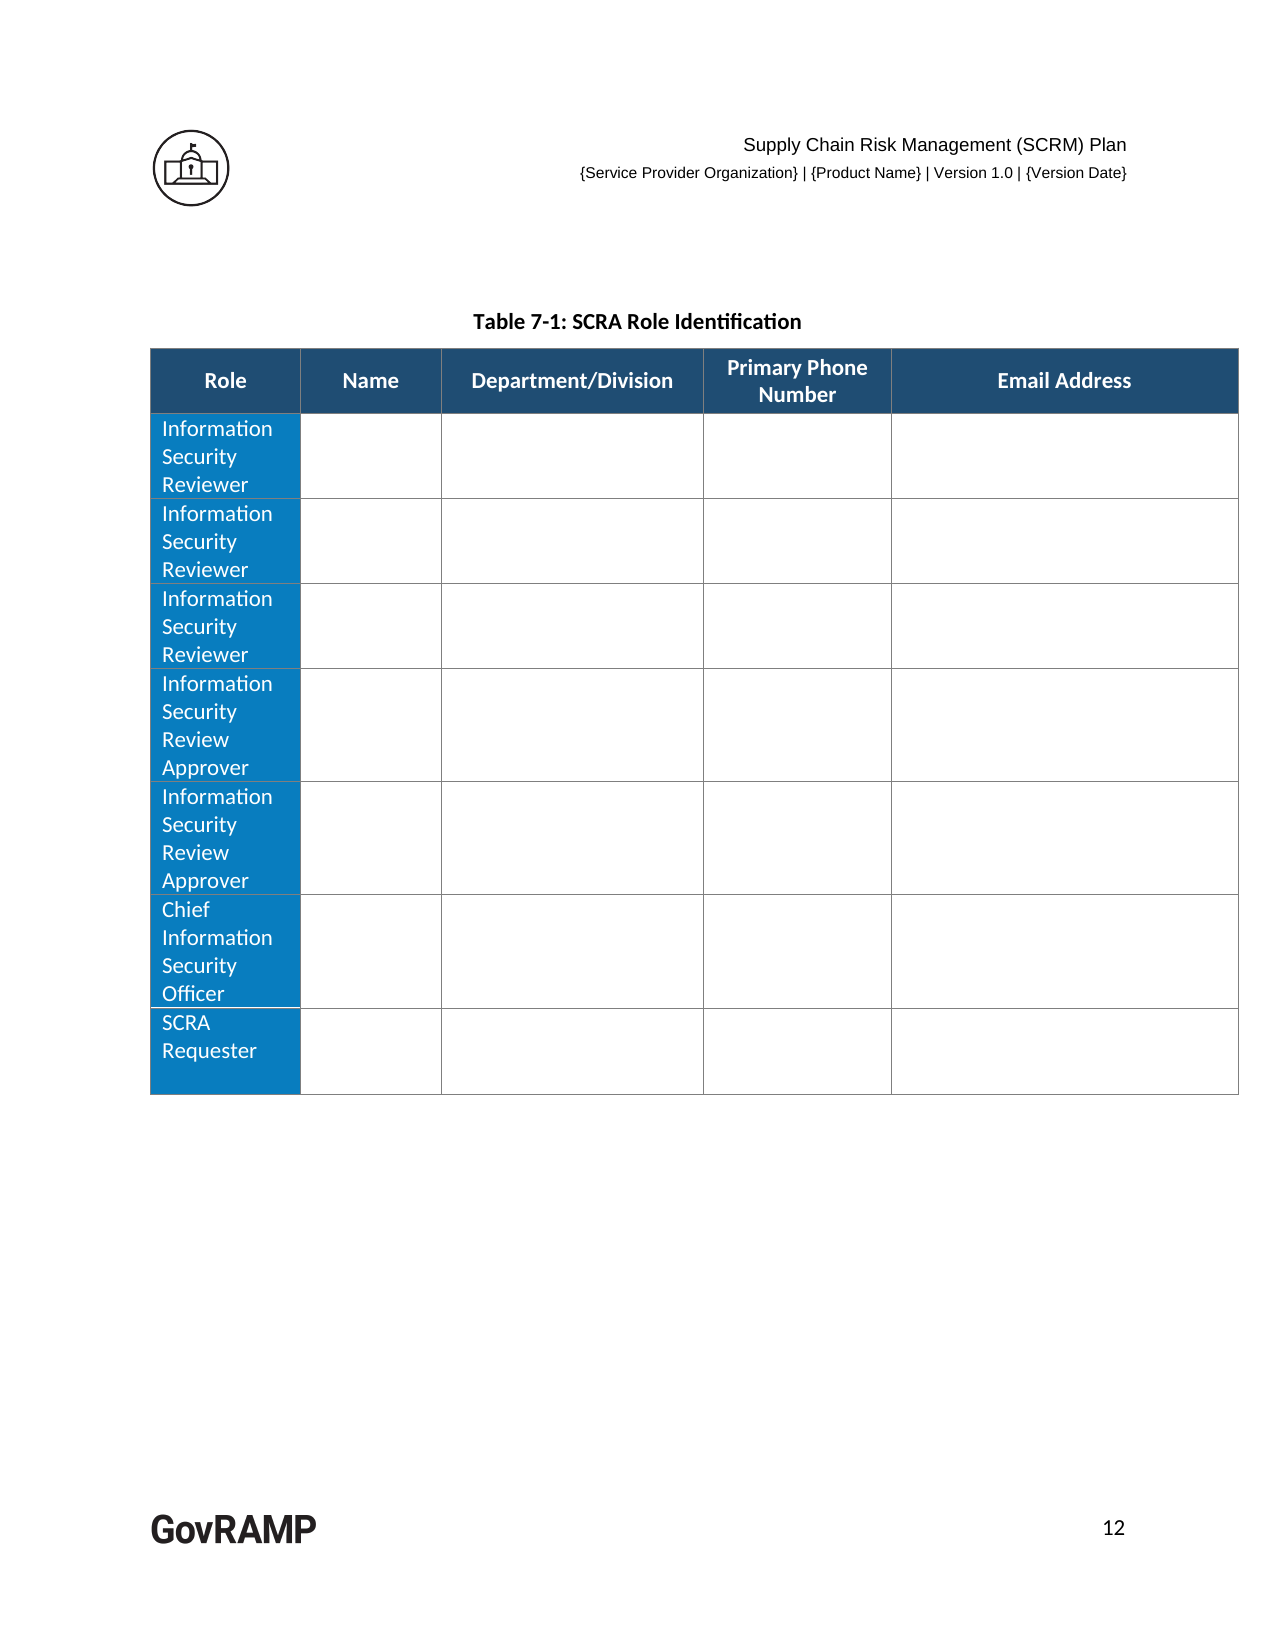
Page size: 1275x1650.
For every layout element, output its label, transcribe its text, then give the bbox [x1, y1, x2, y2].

table_cell [704, 414, 891, 498]
table_cell Information Security Reviewer [151, 584, 300, 668]
table_cell [442, 499, 703, 583]
table_cell [301, 782, 441, 894]
table_cell [892, 414, 1238, 498]
table_cell [892, 584, 1238, 668]
table_header Name [301, 349, 441, 413]
picture [150, 1512, 318, 1546]
table_header Role [151, 349, 300, 413]
table_cell [892, 499, 1238, 583]
table_cell [442, 669, 703, 781]
table_cell [704, 782, 891, 894]
table_cell [892, 782, 1238, 894]
table_cell [704, 584, 891, 668]
table_cell [892, 895, 1238, 1007]
table_cell [704, 499, 891, 583]
table_cell [301, 1009, 441, 1094]
table_cell Information Security Reviewer [151, 499, 300, 583]
table_cell Information Security Review Approver [151, 782, 300, 894]
table_cell [704, 895, 891, 1007]
table_cell [301, 499, 441, 583]
table_header Email Address [892, 349, 1238, 413]
table_cell [704, 1009, 891, 1094]
table_cell Information Security Reviewer [151, 414, 300, 498]
table_cell [301, 584, 441, 668]
table_cell [442, 782, 703, 894]
table_cell [442, 414, 703, 498]
table_cell [892, 669, 1238, 781]
table_cell [892, 1009, 1238, 1094]
table_cell [301, 895, 441, 1007]
table_cell Chief Information Security Officer [151, 895, 300, 1007]
picture [148, 125, 234, 211]
table_header Department/Division [442, 349, 703, 413]
table_cell SCRA Requester [151, 1009, 300, 1094]
table_cell [301, 414, 441, 498]
table_header Primary Phone Number [704, 349, 891, 413]
table_cell [704, 669, 891, 781]
table_cell [442, 895, 703, 1007]
table_cell Information Security Review Approver [151, 669, 300, 781]
table_cell [442, 584, 703, 668]
table_cell [301, 669, 441, 781]
text Table 7-1: SCRA Role Identification [150, 307, 1125, 335]
table_cell [442, 1009, 703, 1094]
